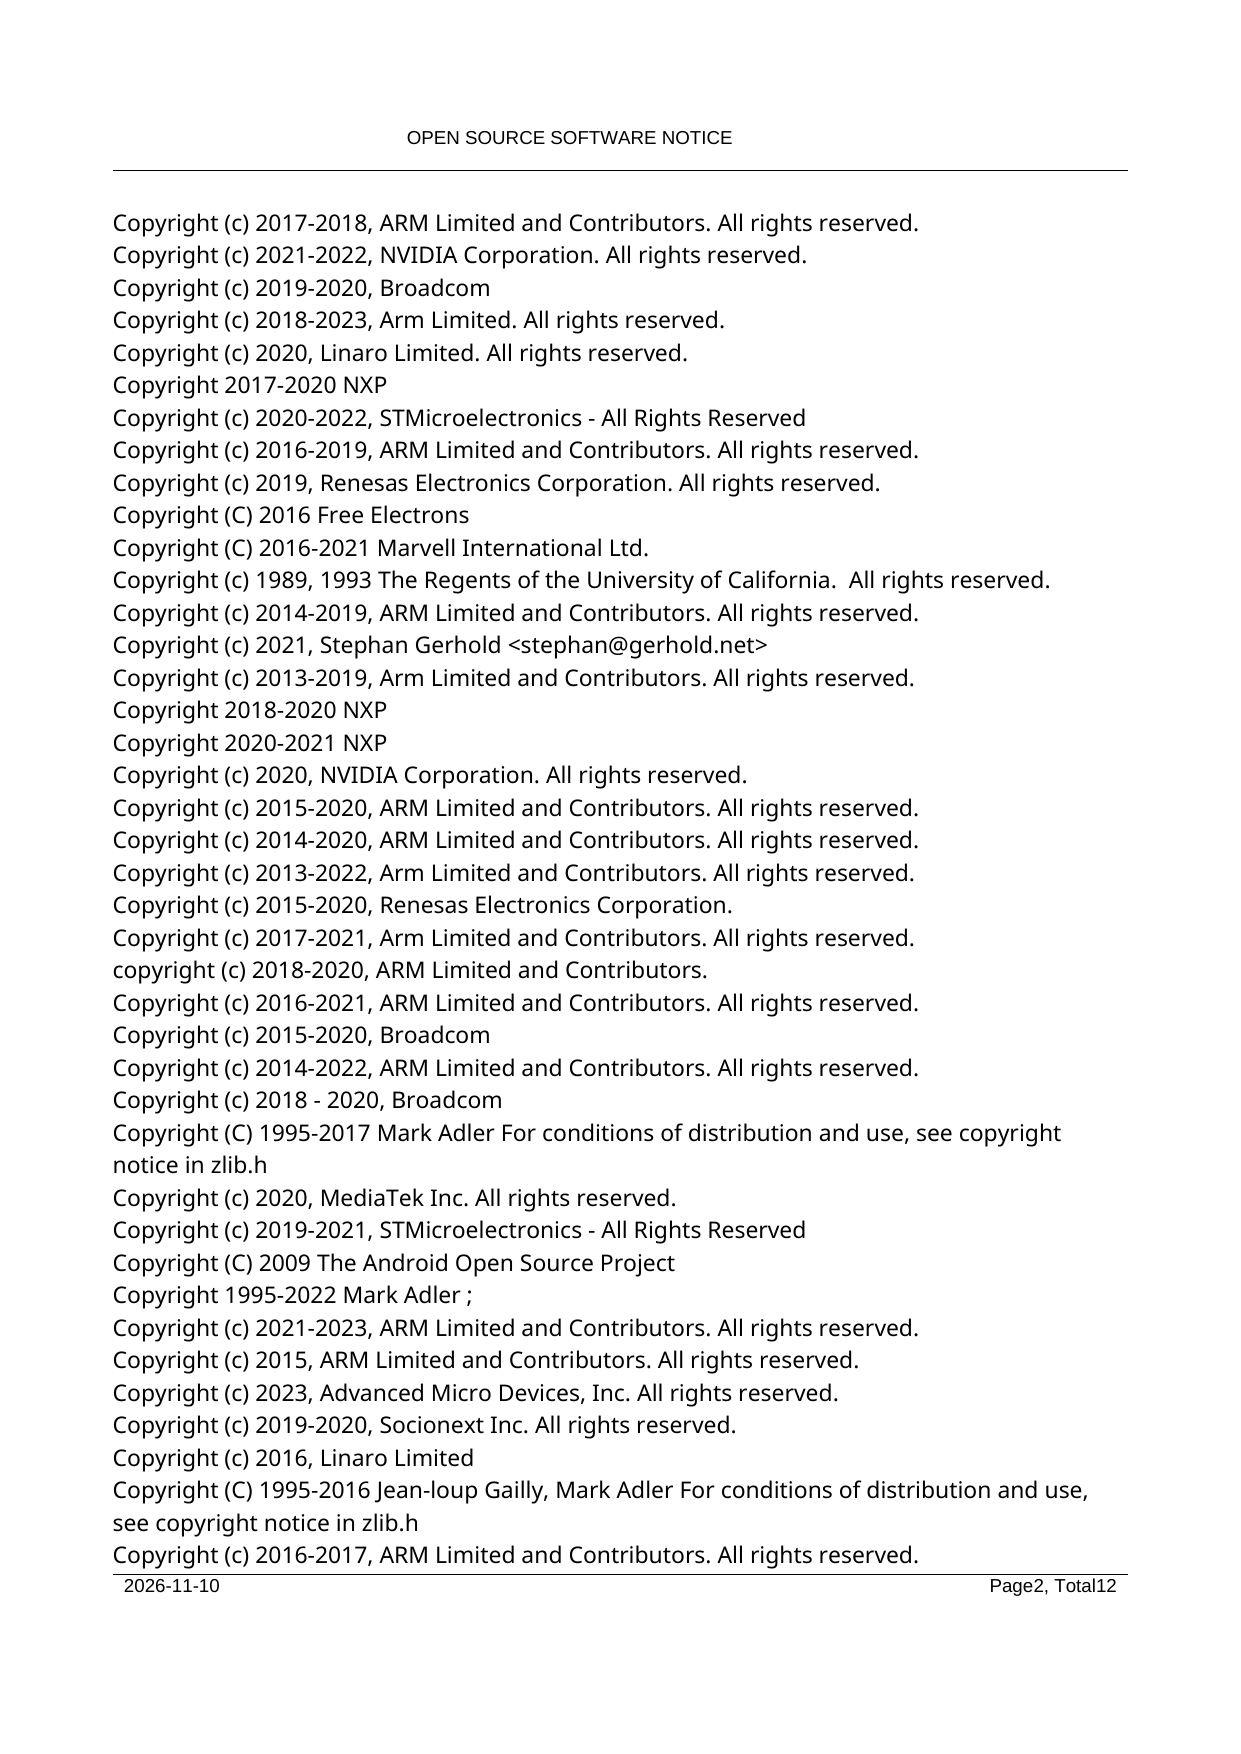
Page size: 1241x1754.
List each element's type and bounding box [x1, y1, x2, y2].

text [112, 206, 1128, 1571]
